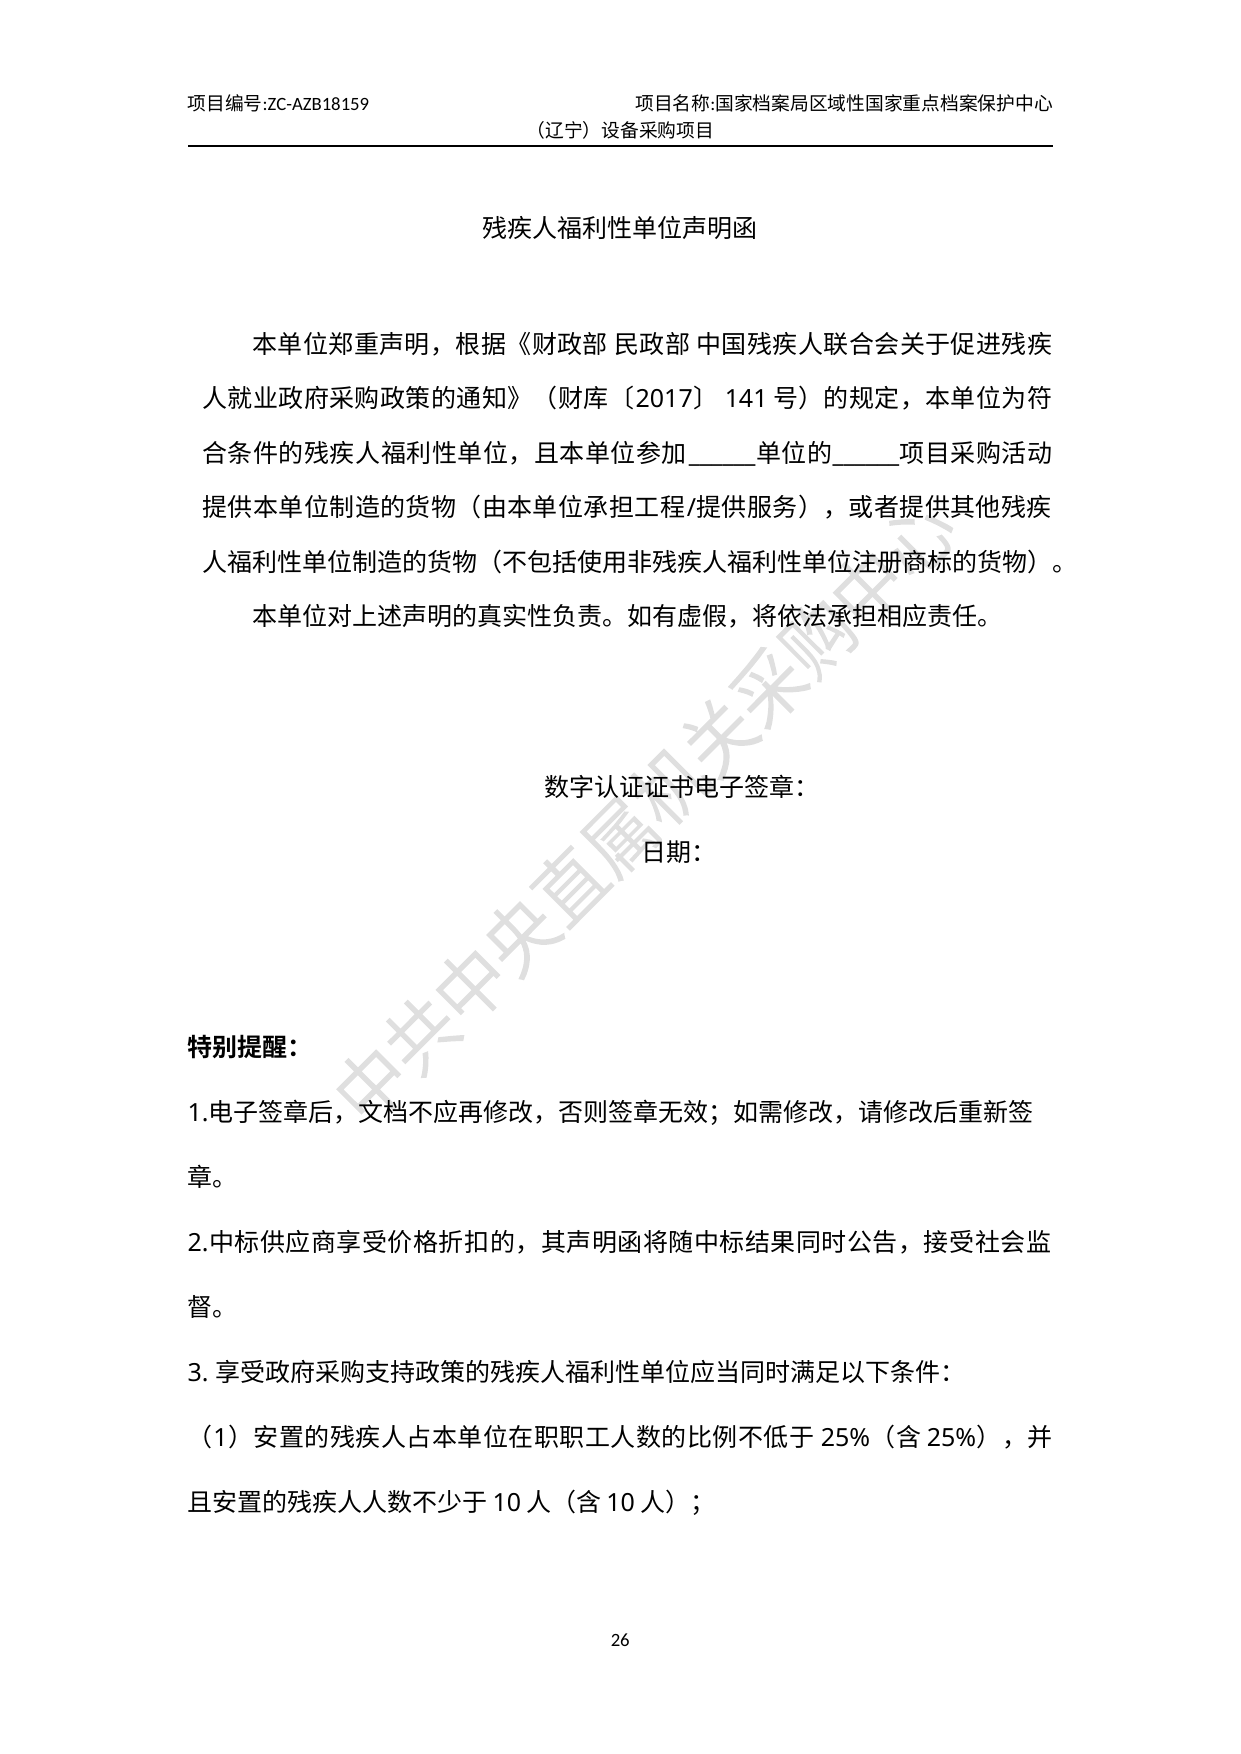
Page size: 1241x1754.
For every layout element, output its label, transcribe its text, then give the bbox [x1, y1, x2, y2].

text 特别提醒： [187, 1013, 1053, 1078]
text （1）安置的残疾人占本单位在职职工人数的比例不低于25%（含25%），并且安置的残疾人人数不少于10人（含10人）； [187, 1403, 1053, 1533]
text 残疾人福利性单位声明函 [187, 194, 1053, 259]
text 2.中标供应商享受价格折扣的，其声明函将随中标结果同时公告，接受社会监督。 [187, 1208, 1053, 1338]
text 3. 享受政府采购支持政策的残疾人福利性单位应当同时满足以下条件： [187, 1338, 1053, 1403]
text 日期： [187, 818, 1053, 883]
text 本单位郑重声明，根据《财政部 民政部 中国残疾人联合会关于促进残疾人就业政府采购政策的通知》（财库〔2017〕 141号）的规定，本单位为符合条件的残疾人福利性单位，且本单位参加______单位的______项目采购活动提供本单位制造的货物（由本单位承担工程/提供服务），或者提供其他残疾人福利性单位制造的货物（不包括使用非残疾人福利性单位注册商标的货物）。 [202, 324, 1053, 578]
text 本单位对上述声明的真实性负责。如有虚假，将依法承担相应责任。 [202, 596, 1053, 633]
text 数字认证证书电子签章： [187, 753, 1053, 818]
text 1.电子签章后，文档不应再修改，否则签章无效；如需修改，请修改后重新签章。 [187, 1078, 1053, 1208]
